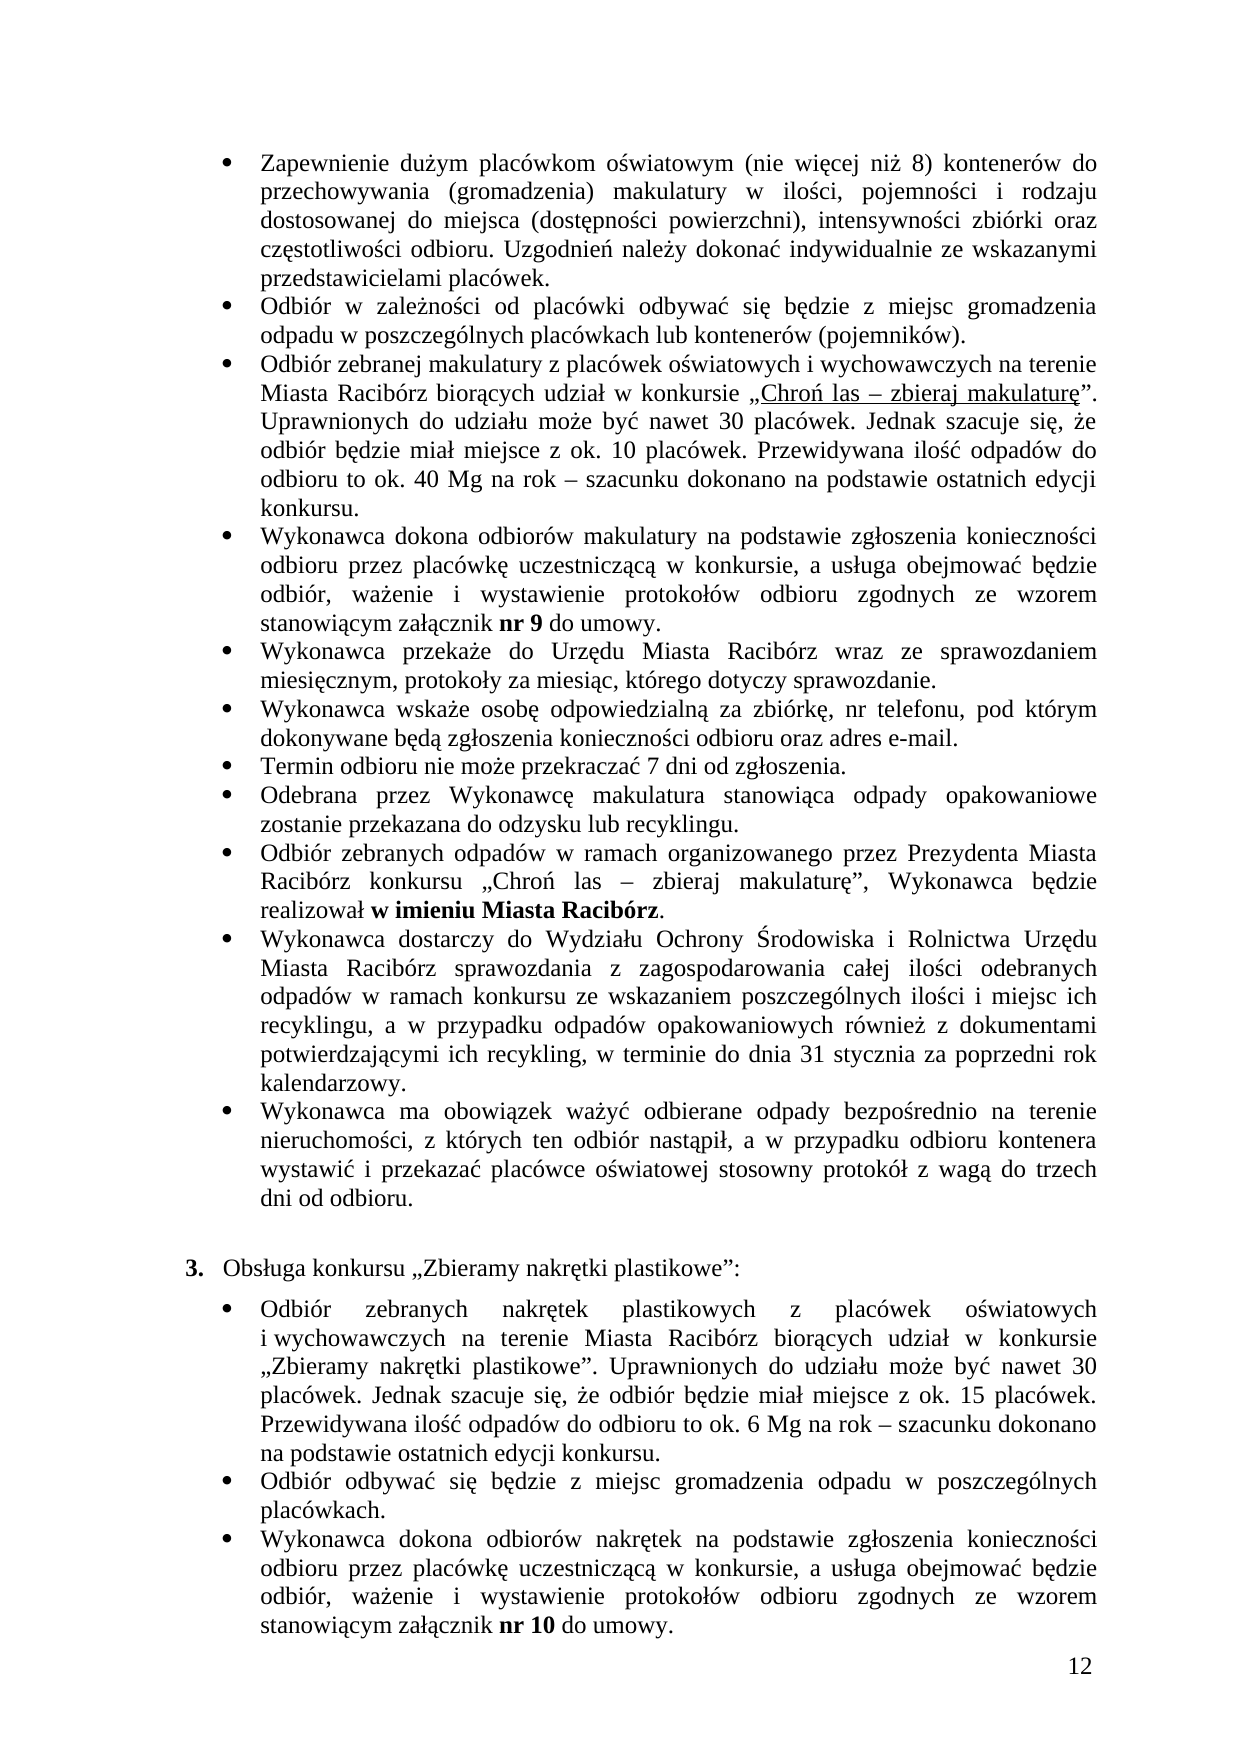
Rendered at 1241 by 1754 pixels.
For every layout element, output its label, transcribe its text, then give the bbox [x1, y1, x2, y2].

list Odbiór zebranych odpadów w ramach organizowanego przez Prezydenta Miasta Racibórz konkursu „Chroń las – zbieraj makulaturę”, Wykonawca będzie realizował w imieniu Miasta Racibórz. [223, 838, 1098, 924]
list Odbiór w zależności od placówki odbywać się będzie z miejsc gromadzenia odpadu w poszczególnych placówkach lub kontenerów (pojemników). [223, 291, 1098, 349]
list Odbiór odbywać się będzie z miejsc gromadzenia odpadu w poszczególnych placówkach. [223, 1466, 1098, 1524]
list Wykonawca dokona odbiorów nakrętek na podstawie zgłoszenia konieczności odbioru przez placówkę uczestniczącą w konkursie, a usługa obejmować będzie odbiór, ważenie i wystawienie protokołów odbioru zgodnych ze wzorem stanowiącym załącznik nr 10 do umowy. [223, 1524, 1098, 1639]
list Odbiór zebranych nakrętek plastikowych z placówek oświatowych i wychowawczych na terenie Miasta Racibórz biorących udział w konkursie „Zbieramy nakrętki plastikowe”. Uprawnionych do udziału może być nawet 30 placówek. Jednak szacuje się, że odbiór będzie miał miejsce z ok. 15 placówek. Przewidywana ilość odpadów do odbioru to ok. 6 Mg na rok – szacunku dokonano na podstawie ostatnich edycji konkursu. [223, 1294, 1098, 1466]
list Wykonawca dokona odbiorów makulatury na podstawie zgłoszenia konieczności odbioru przez placówkę uczestniczącą w konkursie, a usługa obejmować będzie odbiór, ważenie i wystawienie protokołów odbioru zgodnych ze wzorem stanowiącym załącznik nr 9 do umowy. [223, 521, 1098, 636]
list Wykonawca wskaże osobę odpowiedzialną za zbiórkę, nr telefonu, pod którym dokonywane będą zgłoszenia konieczności odbioru oraz adres e-mail. [223, 694, 1098, 751]
list Odbiór zebranej makulatury z placówek oświatowych i wychowawczych na terenie Miasta Racibórz biorących udział w konkursie „Chroń las – zbieraj makulaturę”. Uprawnionych do udziału może być nawet 30 placówek. Jednak szacuje się, że odbiór będzie miał miejsce z ok. 10 placówek. Przewidywana ilość odpadów do odbioru to ok. 40 Mg na rok – szacunku dokonano na podstawie ostatnich edycji konkursu. [223, 349, 1098, 521]
list Obsługa konkursu „Zbieramy nakrętki plastikowe”: [185, 1253, 1098, 1281]
list Wykonawca ma obowiązek ważyć odbierane odpady bezpośrednio na terenie nieruchomości, z których ten odbiór nastąpił, a w przypadku odbioru kontenera wystawić i przekazać placówce oświatowej stosowny protokół z wagą do trzech dni od odbioru. [223, 1096, 1098, 1211]
list Odebrana przez Wykonawcę makulatura stanowiąca odpady opakowaniowe zostanie przekazana do odzysku lub recyklingu. [223, 780, 1098, 838]
list Wykonawca przekaże do Urzędu Miasta Racibórz wraz ze sprawozdaniem miesięcznym, protokoły za miesiąc, którego dotyczy sprawozdanie. [223, 636, 1098, 694]
list Termin odbioru nie może przekraczać 7 dni od zgłoszenia. [223, 751, 1098, 780]
list Zapewnienie dużym placówkom oświatowym (nie więcej niż 8) kontenerów do przechowywania (gromadzenia) makulatury w ilości, pojemności i rodzaju dostosowanej do miejsca (dostępności powierzchni), intensywności zbiórki oraz częstotliwości odbioru. Uzgodnień należy dokonać indywidualnie ze wskazanymi przedstawicielami placówek. [223, 148, 1098, 291]
list Wykonawca dostarczy do Wydziału Ochrony Środowiska i Rolnictwa Urzędu Miasta Racibórz sprawozdania z zagospodarowania całej ilości odebranych odpadów w ramach konkursu ze wskazaniem poszczególnych ilości i miejsc ich recyklingu, a w przypadku odpadów opakowaniowych również z dokumentami potwierdzającymi ich recykling, w terminie do dnia 31 stycznia za poprzedni rok kalendarzowy. [223, 924, 1098, 1096]
